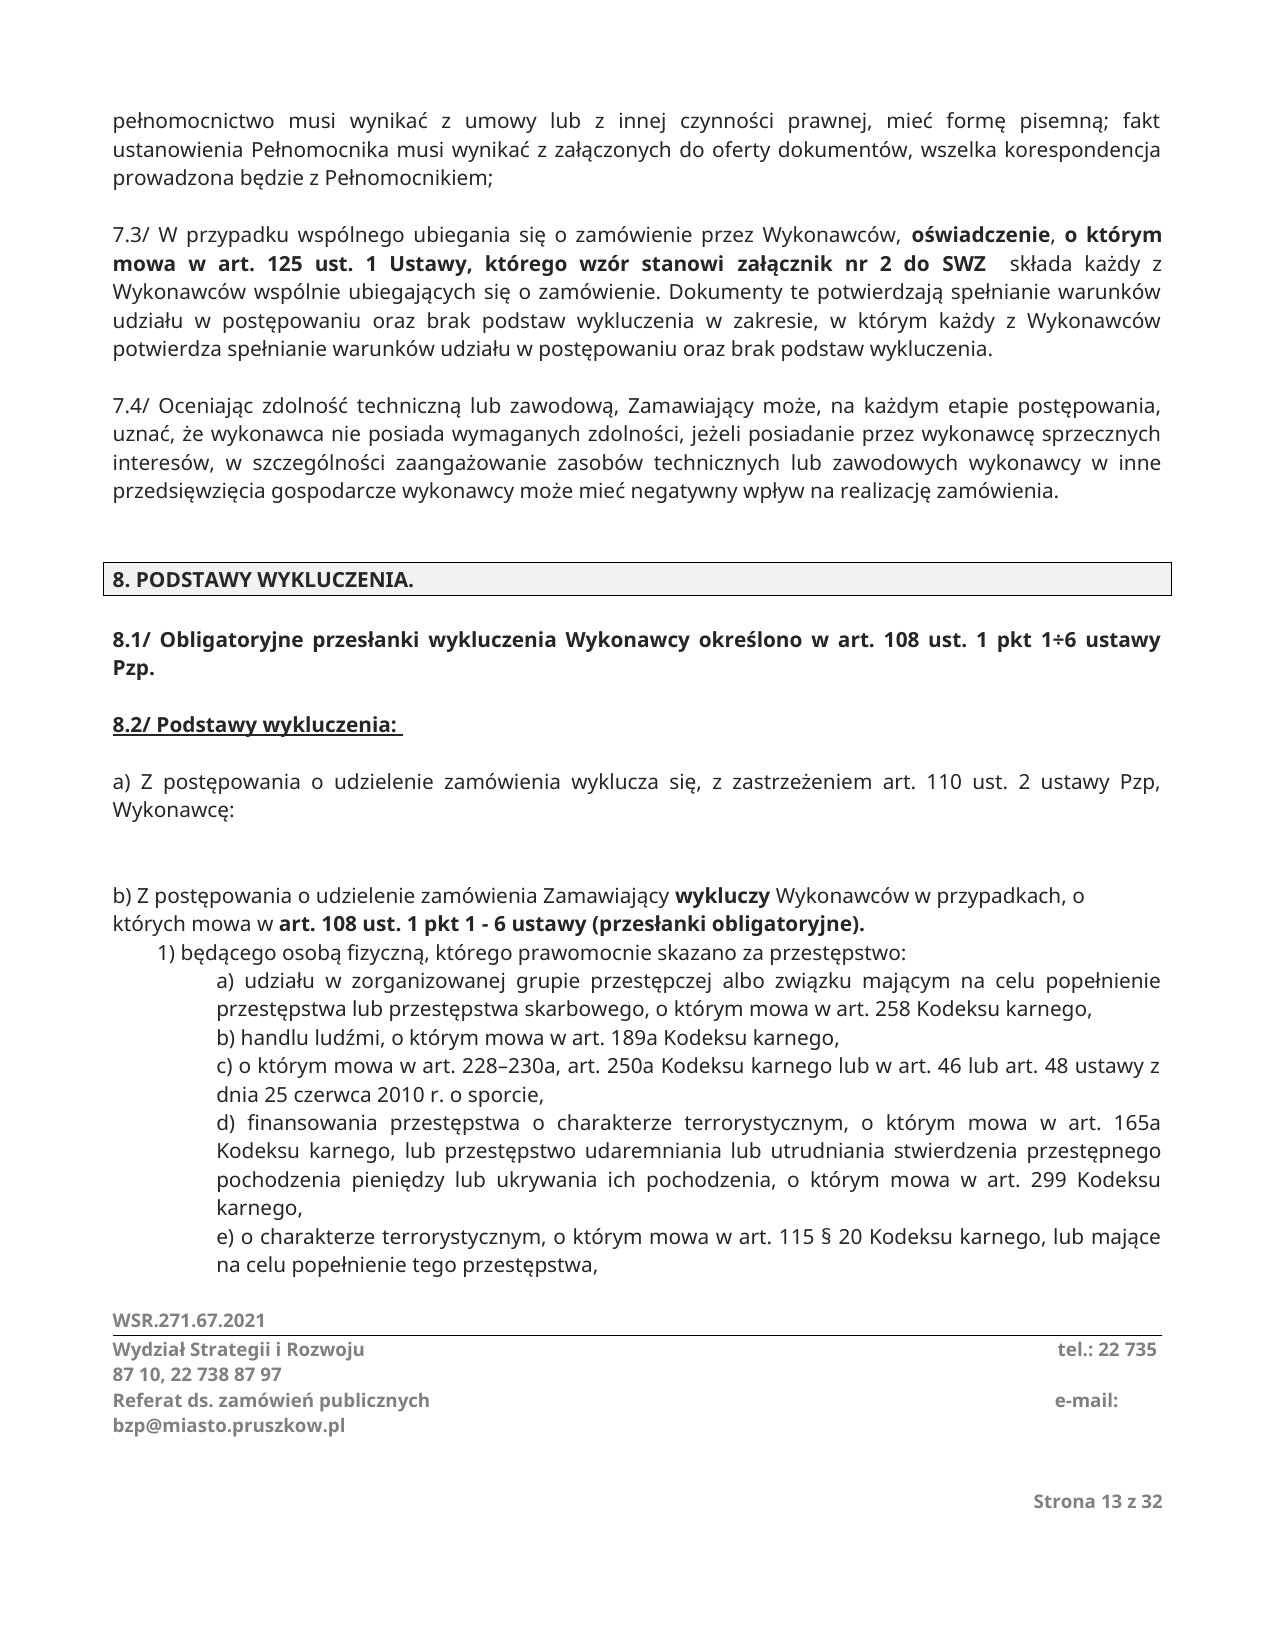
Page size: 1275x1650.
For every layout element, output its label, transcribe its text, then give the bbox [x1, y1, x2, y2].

text a) Z postępowania o udzielenie zamówienia wyklucza się, z zastrzeżeniem art. 110 ust. 2 ustawy Pzp, Wykonawcę: [112, 767, 1162, 824]
text 7.3/ W przypadku wspólnego ubiegania się o zamówienie przez Wykonawców, oświadczenie, o którym mowa w art. 125 ust. 1 Ustawy, którego wzór stanowi załącznik nr 2 do SWZ składa każdy z Wykonawców wspólnie ubiegających się o zamówienie. Dokumenty te potwierdzają spełnianie warunków udziału w postępowaniu oraz brak podstaw wykluczenia w zakresie, w którym każdy z Wykonawców potwierdza spełnianie warunków udziału w postępowaniu oraz brak podstaw wykluczenia. [112, 220, 1162, 363]
text c) o którym mowa w art. 228–230a, art. 250a Kodeksu karnego lub w art. 46 lub art. 48 ustawy z dnia 25 czerwca 2010 r. o sporcie, [216, 1051, 1162, 1108]
text b) handlu ludźmi, o którym mowa w art. 189a Kodeksu karnego, [216, 1023, 1162, 1051]
text d) finansowania przestępstwa o charakterze terrorystycznym, o którym mowa w art. 165a Kodeksu karnego, lub przestępstwo udaremniania lub utrudniania stwierdzenia przestępnego pochodzenia pieniędzy lub ukrywania ich pochodzenia, o którym mowa w art. 299 Kodeksu karnego, [216, 1108, 1162, 1222]
text b) Z postępowania o udzielenie zamówienia Zamawiający wykluczy Wykonawców w przypadkach, o których mowa w art. 108 ust. 1 pkt 1 - 6 ustawy (przesłanki obligatoryjne). [112, 881, 1162, 938]
text 7.4/ Oceniając zdolność techniczną lub zawodową, Zamawiający może, na każdym etapie postępowania, uznać, że wykonawca nie posiada wymaganych zdolności, jeżeli posiadanie przez wykonawcę sprzecznych interesów, w szczególności zaangażowanie zasobów technicznych lub zawodowych wykonawcy w inne przedsięwzięcia gospodarcze wykonawcy może mieć negatywny wpływ na realizację zamówienia. [112, 391, 1162, 505]
text 8.2/ Podstawy wykluczenia: [112, 710, 1162, 738]
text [112, 107, 1162, 192]
text e) o charakterze terrorystycznym, o którym mowa w art. 115 § 20 Kodeksu karnego, lub mające na celu popełnienie tego przestępstwa, [216, 1222, 1162, 1279]
text 1) będącego osobą fizyczną, którego prawomocnie skazano za przestępstwo: [157, 938, 1162, 966]
text 8.1/ Obligatoryjne przesłanki wykluczenia Wykonawcy określono w art. 108 ust. 1 pkt 1÷6 ustawy Pzp. [112, 625, 1162, 682]
text a) udziału w zorganizowanej grupie przestępczej albo związku mającym na celu popełnienie przestępstwa lub przestępstwa skarbowego, o którym mowa w art. 258 Kodeksu karnego, [216, 966, 1162, 1023]
text 8. PODSTAWY WYKLUCZENIA. [104, 563, 1171, 595]
